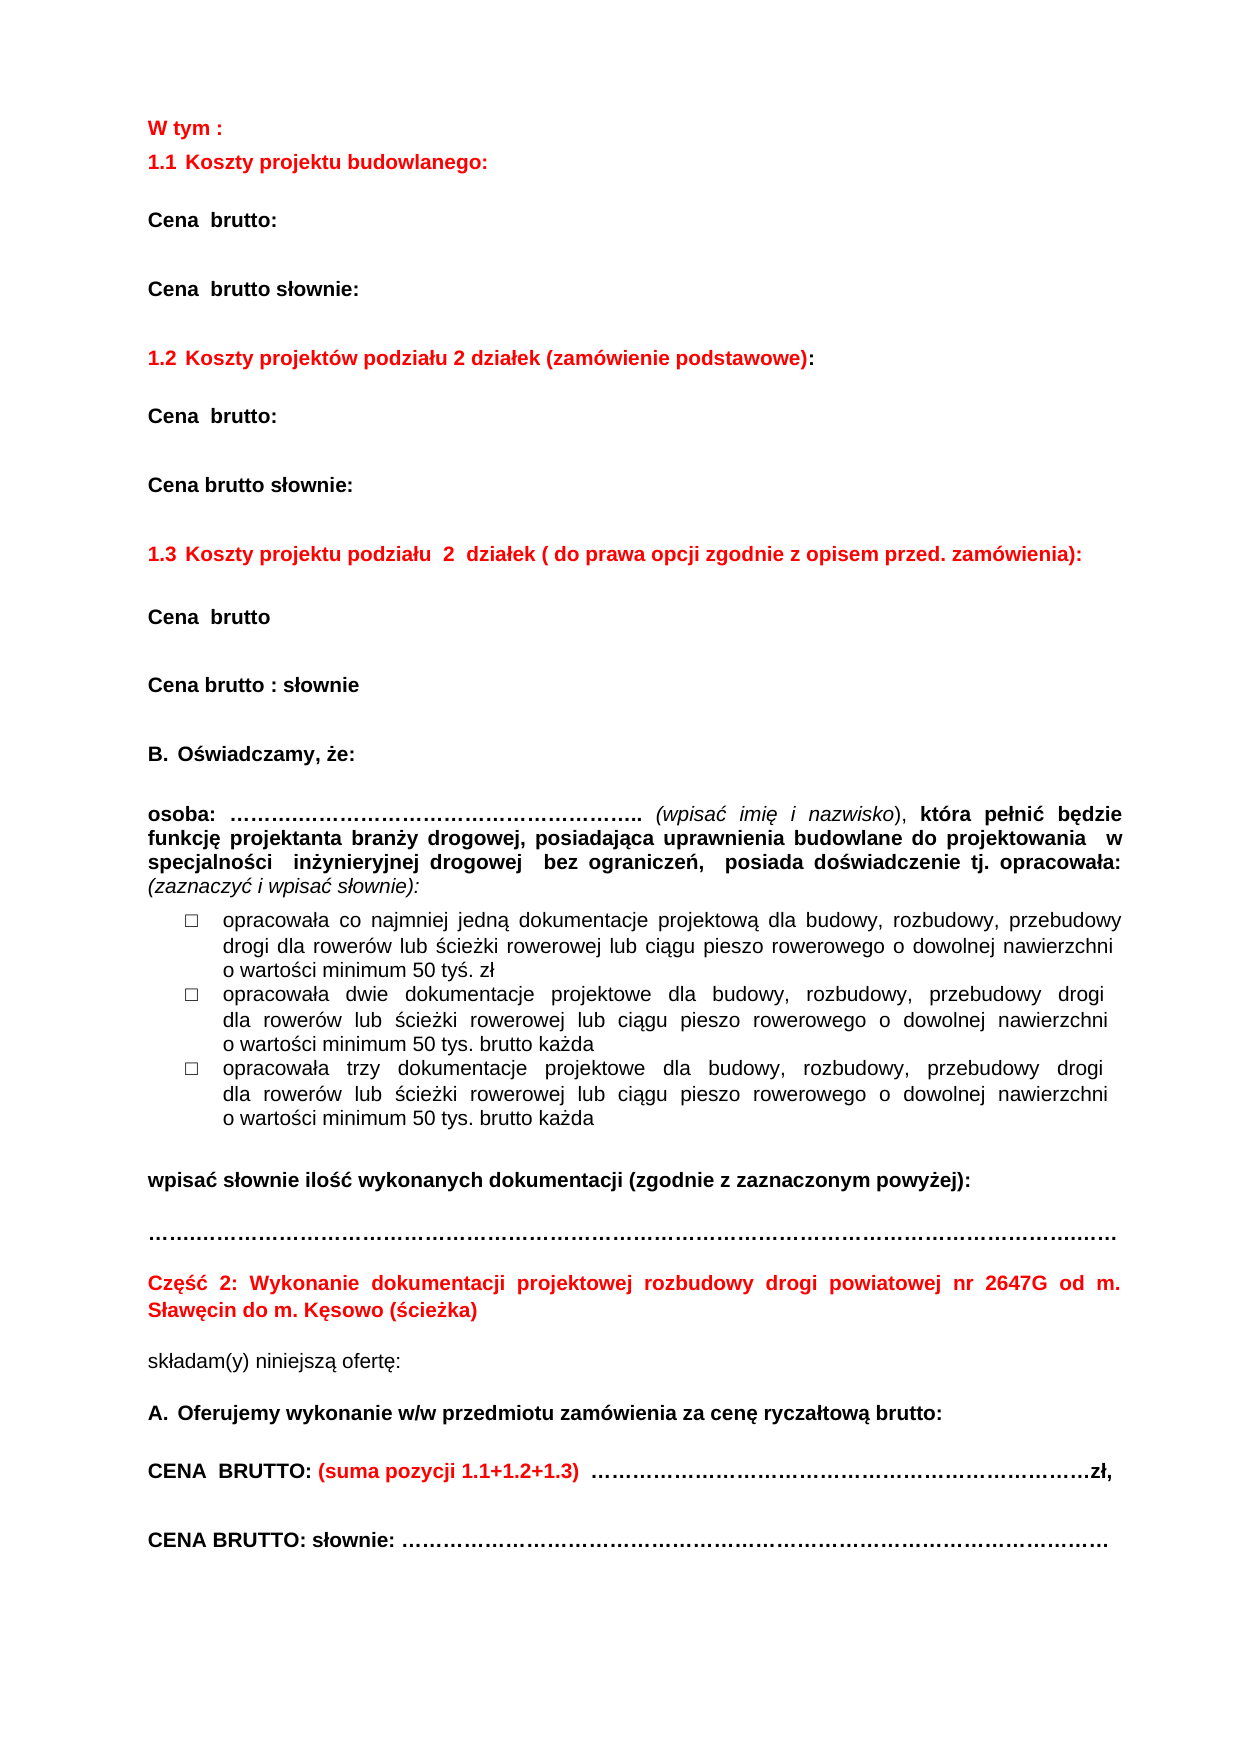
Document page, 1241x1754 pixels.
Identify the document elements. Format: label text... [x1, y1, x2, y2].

text Cena brutto słownie: [148, 277, 1122, 301]
text Cena brutto: [148, 208, 1122, 232]
list opracowała dwie dokumentacje projektowe dla budowy, rozbudowy, przebudowy drogi dla rowerów lub ścieżki rowerowej lub ciągu pieszo rowerowego o dowolnej nawierzchni o wartości minimum 50 tys. brutto każda [185, 982, 1122, 1056]
text CENA BRUTTO: (suma pozycji 1.1+1.2+1.3) ………………………………………………………………zł, [148, 1459, 1122, 1483]
text składam(y) niniejszą ofertę: [148, 1349, 1122, 1373]
text W tym : [148, 115, 1122, 139]
list Koszty projektów podziału 2 działek (zamówienie podstawowe): [148, 346, 1122, 369]
list Koszty projektu budowlanego: [148, 150, 1122, 174]
text wpisać słownie ilość wykonanych dokumentacji (zgodnie z zaznaczonym powyżej): [148, 1168, 1122, 1192]
list Oferujemy wykonanie w/w przedmiotu zamówienia za cenę ryczałtową brutto: [148, 1400, 1122, 1424]
text CENA BRUTTO: słownie: ………………………………………………………………………………………… [148, 1527, 1122, 1551]
list Oświadczamy, że: [148, 742, 1122, 766]
list Koszty projektu podziału 2 działek ( do prawa opcji zgodnie z opisem przed. zamówienia): [148, 541, 1122, 565]
list opracowała trzy dokumentacje projektowe dla budowy, rozbudowy, przebudowy drogi dla rowerów lub ścieżki rowerowej lub ciągu pieszo rowerowego o dowolnej nawierzchni o wartości minimum 50 tys. brutto każda [185, 1056, 1122, 1129]
text osoba: ……….………………………………………….. (wpisać imię i nazwisko), która pełnić będzie funkcję projektanta branży drogowej, posiadająca uprawnienia budowlane do projektowania w specjalności inżynieryjnej drogowej bez ograniczeń, posiada doświadczenie tj. opracowała: (zaznaczyć i wpisać słownie): [148, 802, 1122, 898]
text Część 2: Wykonanie dokumentacji projektowej rozbudowy drogi powiatowej nr 2647G od m. Sławęcin do m. Kęsowo (ścieżka) [148, 1268, 1122, 1322]
text Cena brutto [148, 604, 1122, 628]
list opracowała co najmniej jedną dokumentacje projektową dla budowy, rozbudowy, przebudowy drogi dla rowerów lub ścieżki rowerowej lub ciągu pieszo rowerowego o dowolnej nawierzchni o wartości minimum 50 tyś. zł [185, 908, 1122, 982]
text …….……………………………………………………………………………………………………………….…… [148, 1221, 1122, 1244]
text Cena brutto : słownie [148, 673, 1122, 697]
text Cena brutto słownie: [148, 473, 1122, 497]
text Cena brutto: [148, 404, 1122, 428]
